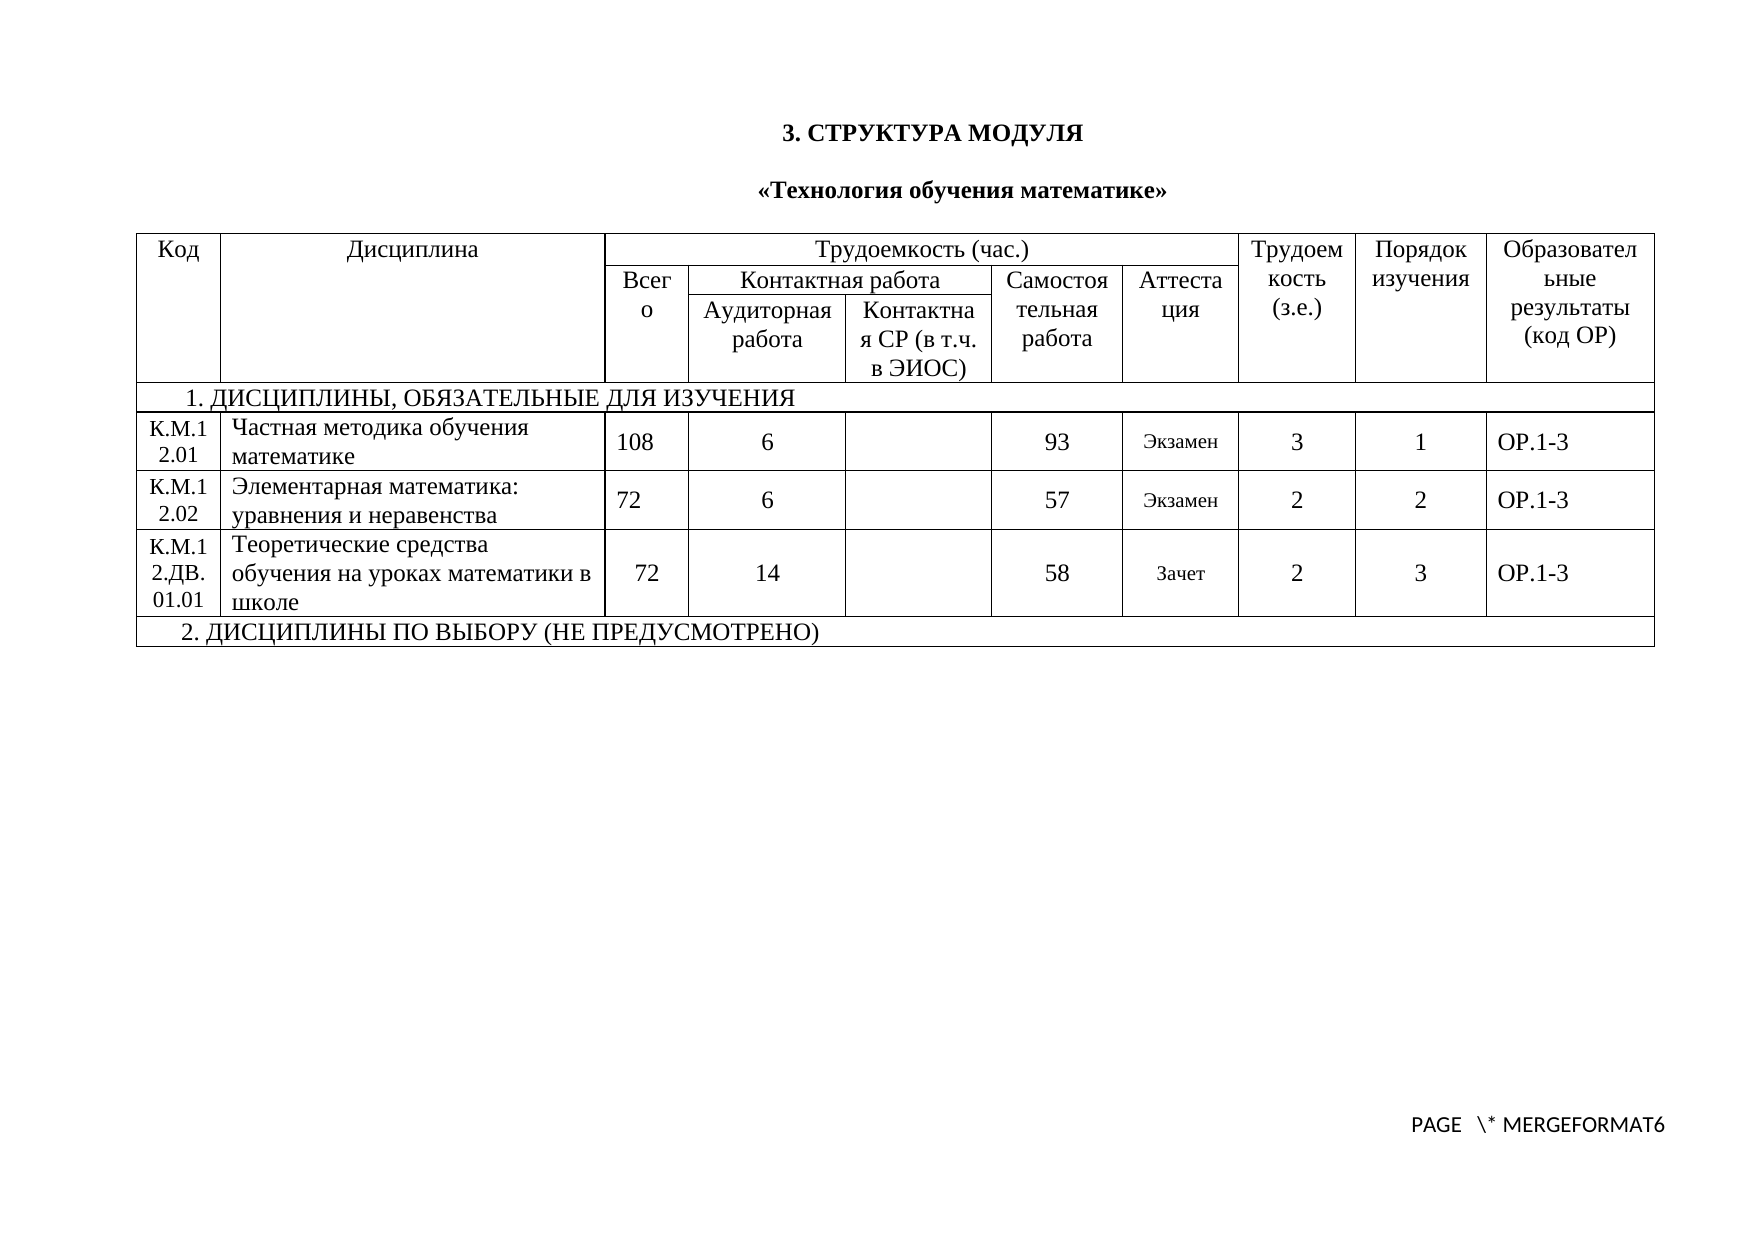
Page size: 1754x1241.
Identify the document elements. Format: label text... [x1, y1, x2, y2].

table_cell 108 [606, 413, 688, 470]
table_cell 93 [992, 413, 1122, 470]
table_cell 6 [689, 413, 845, 470]
table_cell 2 [1239, 471, 1355, 528]
table_header Порядок изучения [1356, 234, 1486, 382]
table_cell 2 [1239, 530, 1355, 616]
table_cell Зачет [1123, 530, 1238, 616]
table_cell Аудиторная работа [689, 295, 845, 382]
table_cell ОР.1-3 [1487, 530, 1654, 616]
table_header Трудоемкость (з.е.) [1239, 234, 1355, 382]
table_cell 2. Дисциплины по выбору (не предусмотрено) [137, 617, 1654, 646]
table_cell К.М.12.ДВ.01.01 [137, 530, 220, 616]
table_cell К.М.12.02 [137, 471, 220, 528]
table_cell [846, 413, 991, 470]
table_cell 1 [1356, 413, 1486, 470]
table_cell 72 [606, 471, 688, 528]
table_header Трудоемкость (час.) [606, 234, 1238, 264]
table_cell Экзамен [1123, 471, 1238, 528]
table_cell 2 [1356, 471, 1486, 528]
table_cell [846, 471, 991, 528]
table_cell Дисциплины, обязательные для изучения [137, 383, 1654, 411]
table_cell 72 [606, 530, 688, 616]
table_header Код [137, 234, 220, 382]
table_cell 58 [992, 530, 1122, 616]
table_cell 6 [689, 471, 845, 528]
table_cell Контактная работа [689, 266, 991, 294]
table_cell [846, 530, 991, 616]
table_cell Аттестация [1123, 266, 1238, 382]
text 3. Структура модуля [200, 118, 1665, 147]
table_cell ОР.1-3 [1487, 471, 1654, 528]
table_cell Всего [606, 266, 688, 382]
table_header Образовательные результаты (код ОР) [1487, 234, 1654, 382]
table_cell К.М.12.01 [137, 413, 220, 470]
table_cell 57 [992, 471, 1122, 528]
table_cell 3 [1356, 530, 1486, 616]
table_cell ОР.1-3 [1487, 413, 1654, 470]
table_cell Частная методика обучения математике [221, 413, 604, 470]
table_cell Экзамен [1123, 413, 1238, 470]
text «Технология обучения математике» [259, 176, 1665, 204]
table_cell Теоретические средства обучения на уроках математики в школе [221, 530, 604, 616]
table_cell Элементарная математика: уравнения и неравенства [221, 471, 604, 528]
table_cell Самостоятельная работа [992, 266, 1122, 382]
table_cell 14 [689, 530, 845, 616]
table_cell 3 [1239, 413, 1355, 470]
table_header Дисциплина [221, 234, 604, 382]
table_cell Контактная СР (в т.ч. в ЭИОС) [846, 295, 991, 382]
